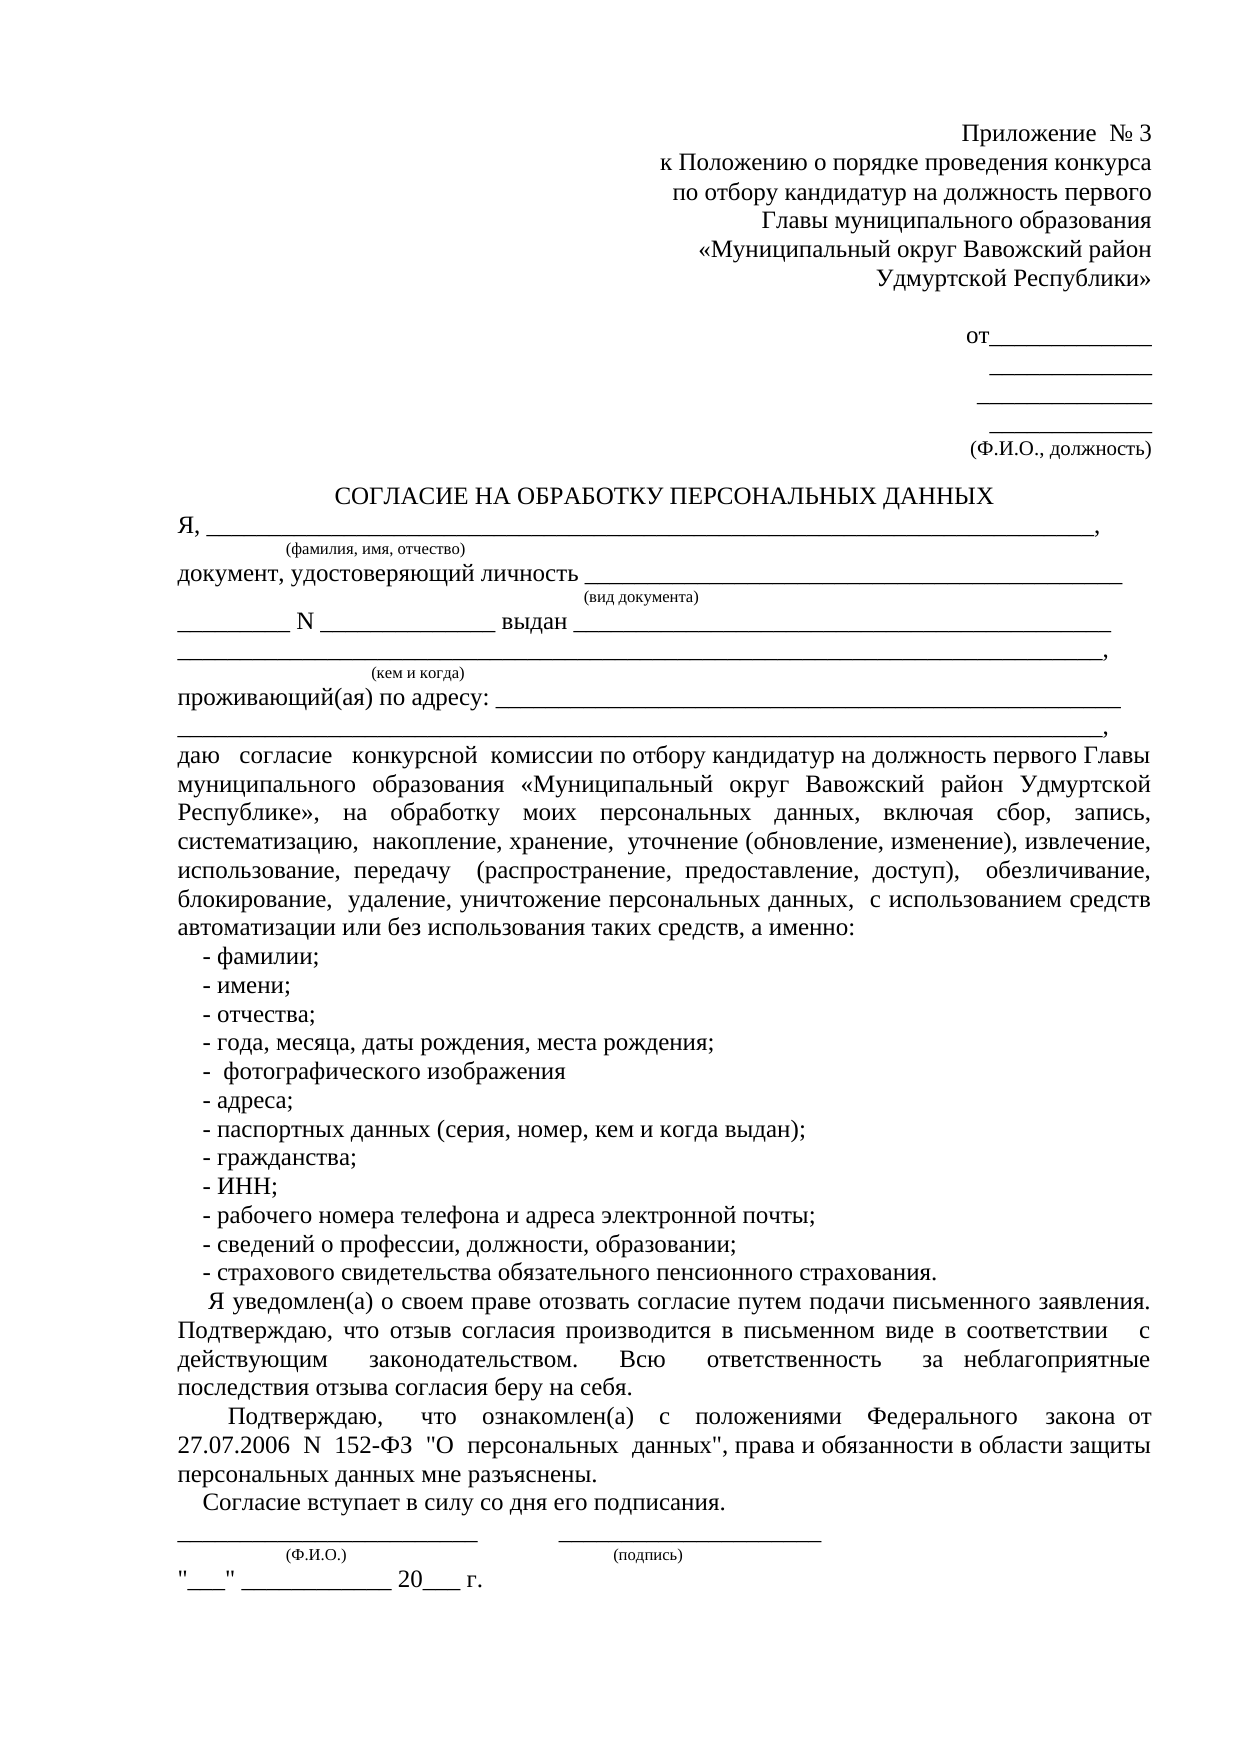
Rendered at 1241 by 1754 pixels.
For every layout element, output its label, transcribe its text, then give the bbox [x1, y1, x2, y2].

text документ, удостоверяющий личность ___________________________________________ [177, 558, 1152, 587]
text Я уведомлен(а) о своем праве отозвать согласие путем подачи письменного заявления. Подтверждаю, что отзыв согласия производится в письменном виде в соответствии с действующим законодательством. Всю ответственность за неблагоприятные последствия отзыва согласия беру на себя. [177, 1286, 1152, 1401]
text «Муниципальный округ Вавожский район [179, 234, 1152, 263]
text ________________________ _____________________ [177, 1516, 1152, 1545]
text Подтверждаю, что ознакомлен(а) с положениями Федерального закона от 27.07.2006 N 152-ФЗ "О персональных данных", права и обязанности в области защиты персональных данных мне разъяснены. [177, 1401, 1152, 1487]
text - рабочего номера телефона и адреса электронной почты; [177, 1200, 1152, 1229]
text от__________________________ [664, 321, 1152, 378]
text ___________________________ [664, 378, 1152, 436]
text - ИНН; [177, 1171, 1152, 1200]
text (вид документа) [177, 587, 1152, 606]
text - отчества; [177, 999, 1152, 1027]
text - имени; [177, 970, 1152, 999]
text (фамилия, имя, отчество) [177, 539, 1152, 558]
text Согласие вступает в силу со дня его подписания. [177, 1487, 1152, 1516]
text - сведений о профессии, должности, образовании; [177, 1229, 1152, 1257]
text (Ф.И.О.) (подпись) [177, 1545, 1152, 1564]
text - гражданства; [177, 1142, 1152, 1171]
text Я, _______________________________________________________________________, [177, 510, 1152, 539]
text - фамилии; [177, 941, 1152, 970]
text - года, месяца, даты рождения, места рождения; [177, 1027, 1152, 1056]
text даю согласие конкурсной комиссии по отбору кандидатур на должность первого Главы муниципального образования «Муниципальный округ Вавожский район Удмуртской Республике», на обработку моих персональных данных, включая сбор, запись, систематизацию, накопление, хранение, уточнение (обновление, изменение), извлечение, использование, передачу (распространение, предоставление, доступ), обезличивание, блокирование, удаление, уничтожение персональных данных, с использованием средств автоматизации или без использования таких средств, а именно: [177, 740, 1152, 941]
text - фотографического изображения [177, 1056, 1152, 1085]
text проживающий(ая) по адресу: __________________________________________________ [177, 682, 1152, 711]
text __________________________________________________________________________, [177, 634, 1152, 663]
text Главы муниципального образования [179, 206, 1152, 234]
text к Положению о порядке проведения конкурса [179, 147, 1152, 176]
text Удмуртской Республики» [179, 263, 1152, 292]
text Приложение № 3 [177, 118, 1152, 147]
text - адреса; [177, 1085, 1152, 1114]
text - страхового свидетельства обязательного пенсионного страхования. [177, 1257, 1152, 1286]
text "___" ____________ 20___ г. [177, 1564, 1152, 1593]
text __________________________________________________________________________, [177, 711, 1152, 740]
text - паспортных данных (серия, номер, кем и когда выдан); [177, 1114, 1152, 1142]
text _________ N ______________ выдан ___________________________________________ [177, 606, 1152, 634]
text (Ф.И.О., должность) [177, 436, 1152, 460]
text СОГЛАСИЕ НА ОБРАБОТКУ ПЕРСОНАЛЬНЫХ ДАННЫХ [177, 481, 1152, 510]
text по отбору кандидатур на должность первого [179, 176, 1152, 206]
text (кем и когда) [177, 663, 1152, 682]
